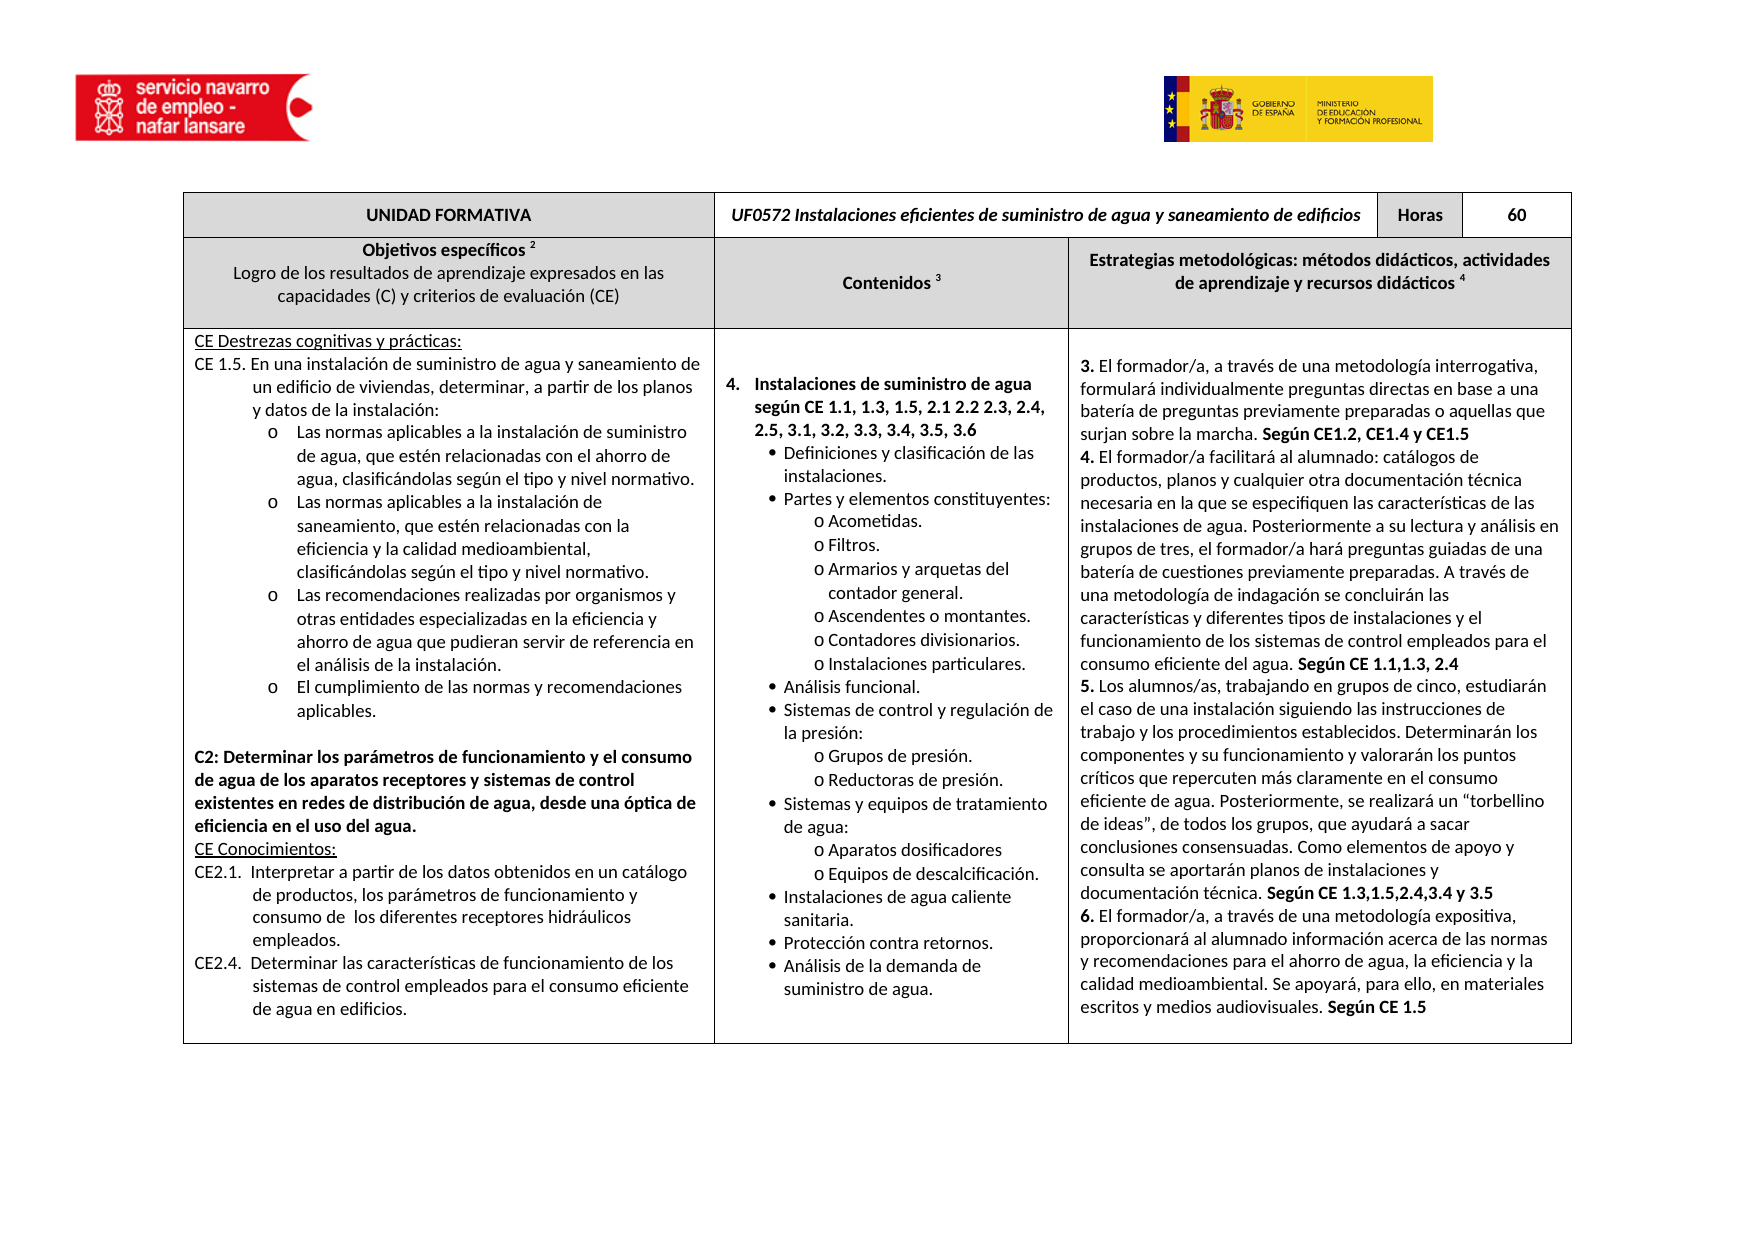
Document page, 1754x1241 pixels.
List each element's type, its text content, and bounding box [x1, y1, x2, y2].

picture [75, 73, 313, 142]
table_cell CE Destrezas cognitivas y prácticas: CE 1.5. En una instalación de suministro de agua y saneamiento de un edificio de viviendas, determinar, a partir de los planos y datos de la instalación: Las normas aplicables a la instalación de suministro de agua, que estén relacionadas con el ahorro de agua, clasificándolas según el tipo y nivel normativo. Las normas aplicables a la instalación de saneamiento, que estén relacionadas con la eficiencia y la calidad medioambiental, clasificándolas según el tipo y nivel normativo. Las recomendaciones realizadas por organismos y otras entidades especializadas en la eficiencia y ahorro de agua que pudieran servir de referencia en el análisis de la instalación. El cumplimiento de las normas y recomendaciones aplicables. C2: Determinar los parámetros de funcionamiento y el consumo de agua de los aparatos receptores y sistemas de control existentes en redes de distribución de agua, desde una óptica de eficiencia en el uso del agua. CE Conocimientos: CE2.1. Interpretar a partir de los datos obtenidos en un catálogo de productos, los parámetros de funcionamiento y consumo de los diferentes receptores hidráulicos empleados. CE2.4. Determinar las características de funcionamiento de los sistemas de control empleados para el consumo eficiente de agua en edificios. [184, 329, 714, 1043]
table_cell Estrategias metodológicas: métodos didácticos, actividades de aprendizaje y recursos didácticos 4 [1069, 238, 1571, 328]
picture [1164, 76, 1433, 142]
table_header 60 [1463, 193, 1571, 237]
table_header Horas [1378, 193, 1462, 237]
table_header UNIDAD FORMATIVA [184, 193, 714, 237]
table_header UF0572 Instalaciones eficientes de suministro de agua y saneamiento de edificios [715, 193, 1377, 237]
table_cell Instalaciones de suministro de agua según CE 1.1, 1.3, 1.5, 2.1 2.2 2.3, 2.4, 2.5, 3.1, 3.2, 3.3, 3.4, 3.5, 3.6 Definiciones y clasificación de las instalaciones. Partes y elementos constituyentes: Acometidas. Filtros. Armarios y arquetas del contador general. Ascendentes o montantes. Contadores divisionarios. Instalaciones particulares. Análisis funcional. Sistemas de control y regulación de la presión: Grupos de presión. Reductoras de presión. Sistemas y equipos de tratamiento de agua: Aparatos dosificadores Equipos de descalcificación. Instalaciones de agua caliente sanitaria. Protección contra retornos. Análisis de la demanda de suministro de agua. [715, 329, 1068, 1043]
table_cell Contenidos 3 [715, 238, 1068, 328]
table_cell 3. El formador/a, a través de una metodología interrogativa, formulará individualmente preguntas directas en base a una batería de preguntas previamente preparadas o aquellas que surjan sobre la marcha. Según CE1.2, CE1.4 y CE1.5 4. El formador/a facilitará al alumnado: catálogos de productos, planos y cualquier otra documentación técnica necesaria en la que se especifiquen las características de las instalaciones de agua. Posteriormente a su lectura y análisis en grupos de tres, el formador/a hará preguntas guiadas de una batería de cuestiones previamente preparadas. A través de una metodología de indagación se concluirán las características y diferentes tipos de instalaciones y el funcionamiento de los sistemas de control empleados para el consumo eficiente del agua. Según CE 1.1,1.3, 2.4 5. Los alumnos/as, trabajando en grupos de cinco, estudiarán el caso de una instalación siguiendo las instrucciones de trabajo y los procedimientos establecidos. Determinarán los componentes y su funcionamiento y valorarán los puntos críticos que repercuten más claramente en el consumo eficiente de agua. Posteriormente, se realizará un “torbellino de ideas”, de todos los grupos, que ayudará a sacar conclusiones consensuadas. Como elementos de apoyo y consulta se aportarán planos de instalaciones y documentación técnica. Según CE 1.3,1.5,2.4,3.4 y 3.5 6. El formador/a, a través de una metodología expositiva, proporcionará al alumnado información acerca de las normas y recomendaciones para el ahorro de agua, la eficiencia y la calidad medioambiental. Se apoyará, para ello, en materiales escritos y medios audiovisuales. Según CE 1.5 [1069, 329, 1571, 1043]
table_cell Objetivos específicos 2 Logro de los resultados de aprendizaje expresados en las capacidades (C) y criterios de evaluación (CE) [184, 238, 714, 328]
